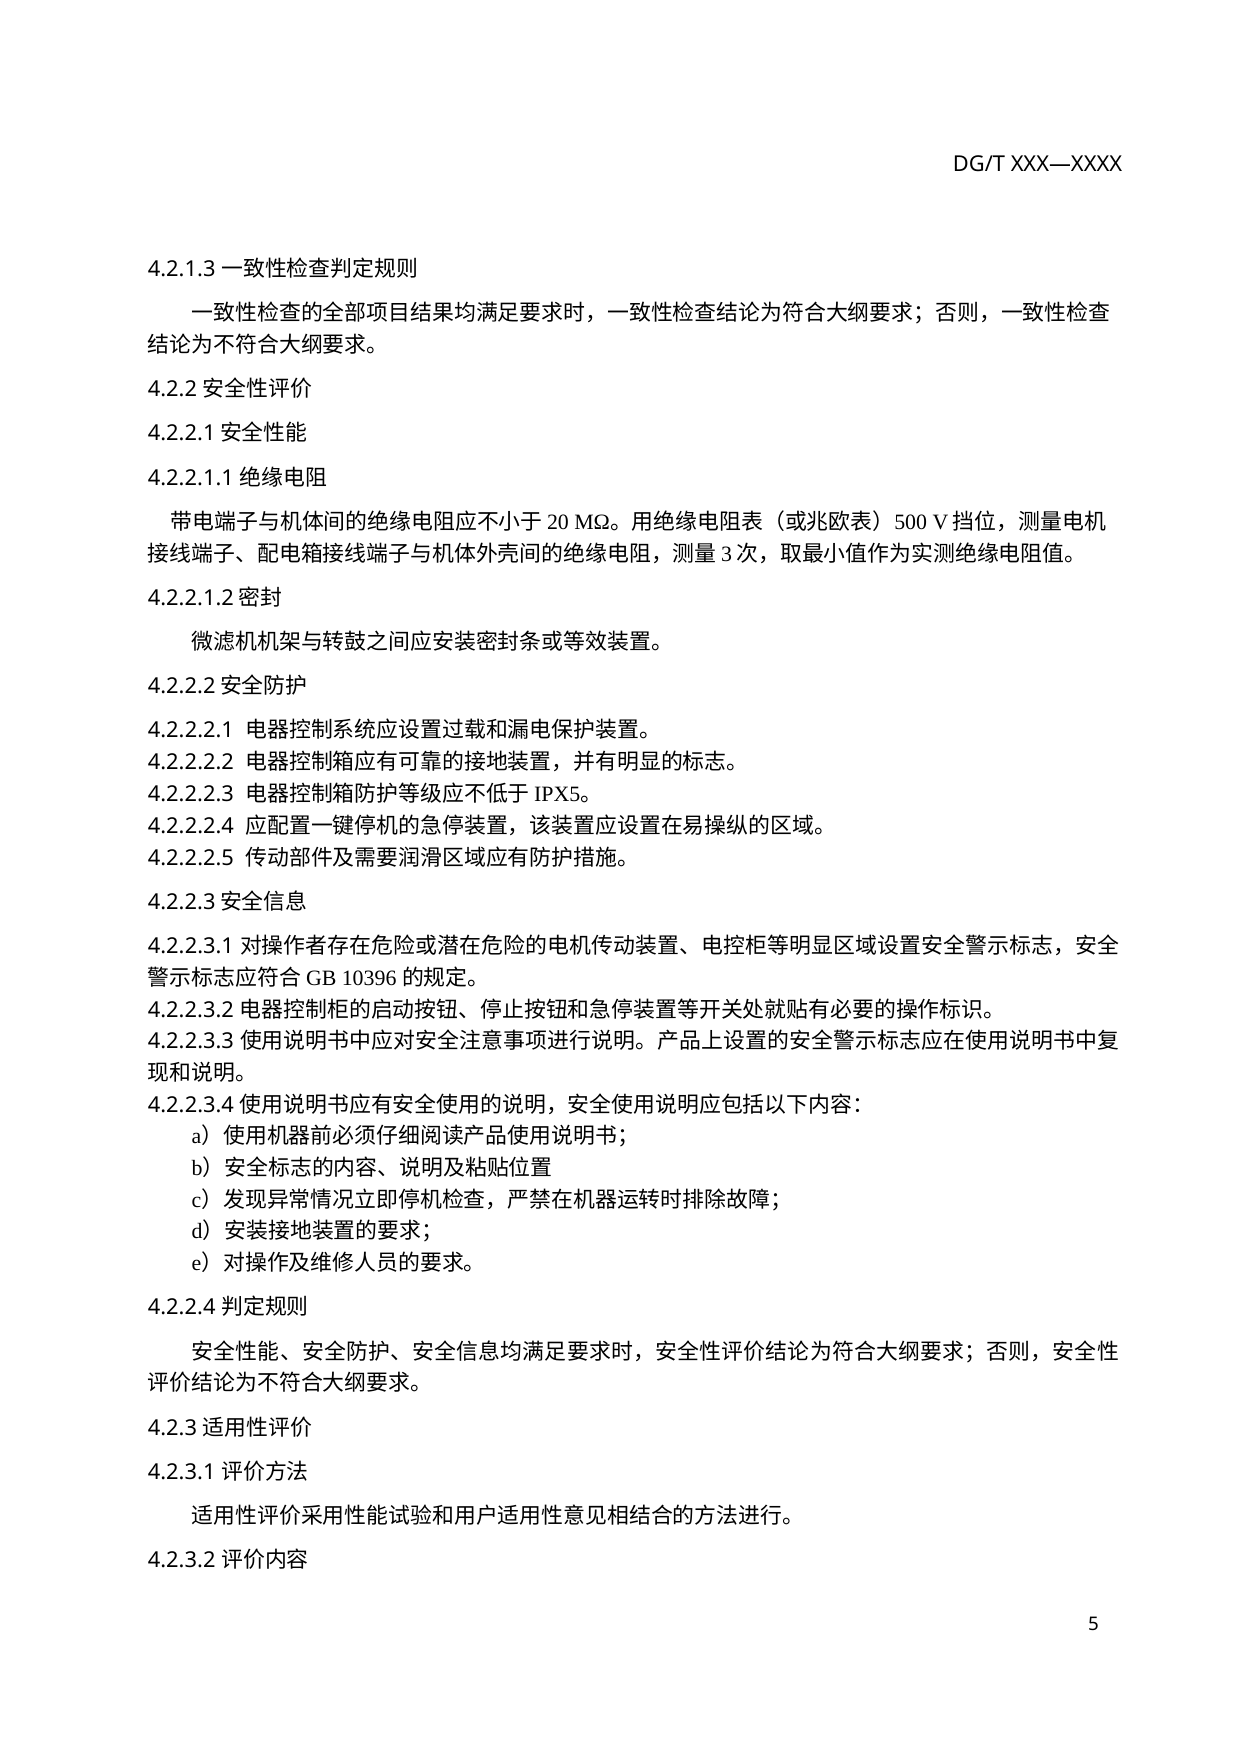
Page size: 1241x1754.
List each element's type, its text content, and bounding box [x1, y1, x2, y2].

list 4.2.2.1安全性能 [148, 415, 1122, 447]
list 4.2.2.3.4 使用说明书应有安全使用的说明，安全使用说明应包括以下内容： [148, 1087, 1122, 1118]
list 4.2.2.2安全防护 [148, 668, 1122, 700]
text a）使用机器前必须仔细阅读产品使用说明书； [148, 1118, 1122, 1150]
list 4.2.3 适用性评价 [148, 1409, 1122, 1441]
list 4.2.2.3安全信息 [148, 884, 1122, 916]
list 4.2.2.1.2密封 [148, 580, 1122, 612]
list 4.2.2.3.3 使用说明书中应对安全注意事项进行说明。产品上设置的安全警示标志应在使用说明书中复现和说明。 [148, 1023, 1122, 1087]
text 安全性能、安全防护、安全信息均满足要求时，安全性评价结论为符合大纲要求；否则，安全性评价结论为不符合大纲要求。 [148, 1334, 1122, 1397]
list 4.2.1.3 一致性检查判定规则 [148, 251, 1122, 283]
list 微滤机机架与转鼓之间应安装密封条或等效装置。 [148, 624, 1122, 656]
list 4.2.2.2.5 传动部件及需要润滑区域应有防护措施。 [148, 839, 1122, 871]
list 4.2.2.2.3 电器控制箱防护等级应不低于IPX5。 [148, 776, 1122, 808]
text d）安装接地装置的要求； [148, 1213, 1122, 1245]
list 4.2.2.3.1 对操作者存在危险或潜在危险的电机传动装置、电控柜等明显区域设置安全警示标志，安全警示标志应符合 GB 10396 的规定。 [148, 928, 1122, 992]
list 带电端子与机体间的绝缘电阻应不小于20 MΩ。用绝缘电阻表（或兆欧表）500 V挡位，测量电机接线端子、配电箱接线端子与机体外壳间的绝缘电阻，测量3次，取最小值作为实测绝缘电阻值。 [148, 504, 1122, 567]
list 4.2.2.3.2 电器控制柜的启动按钮、停止按钮和急停装置等开关处就贴有必要的操作标识。 [148, 992, 1122, 1023]
text c）发现异常情况立即停机检查，严禁在机器运转时排除故障； [148, 1182, 1122, 1213]
list 4.2.2.2.2 电器控制箱应有可靠的接地装置，并有明显的标志。 [148, 744, 1122, 776]
text e）对操作及维修人员的要求。 [148, 1245, 1122, 1277]
text 适用性评价采用性能试验和用户适用性意见相结合的方法进行。 [148, 1498, 1122, 1530]
text b）安全标志的内容、说明及粘贴位置 [148, 1150, 1122, 1182]
list 4.2.2.4 判定规则 [148, 1289, 1122, 1321]
list 4.2.2.2.1 电器控制系统应设置过载和漏电保护装置。 [148, 712, 1122, 744]
list 一致性检查的全部项目结果均满足要求时，一致性检查结论为符合大纲要求；否则，一致性检查结论为不符合大纲要求。 [148, 295, 1122, 359]
list 4.2.2.1.1 绝缘电阻 [148, 460, 1122, 491]
list 4.2.3.2 评价内容 [148, 1542, 1122, 1574]
list 4.2.2.2.4 应配置一键停机的急停装置，该装置应设置在易操纵的区域。 [148, 808, 1122, 839]
list 4.2.2 安全性评价 [148, 371, 1122, 403]
list 4.2.3.1 评价方法 [148, 1454, 1122, 1486]
